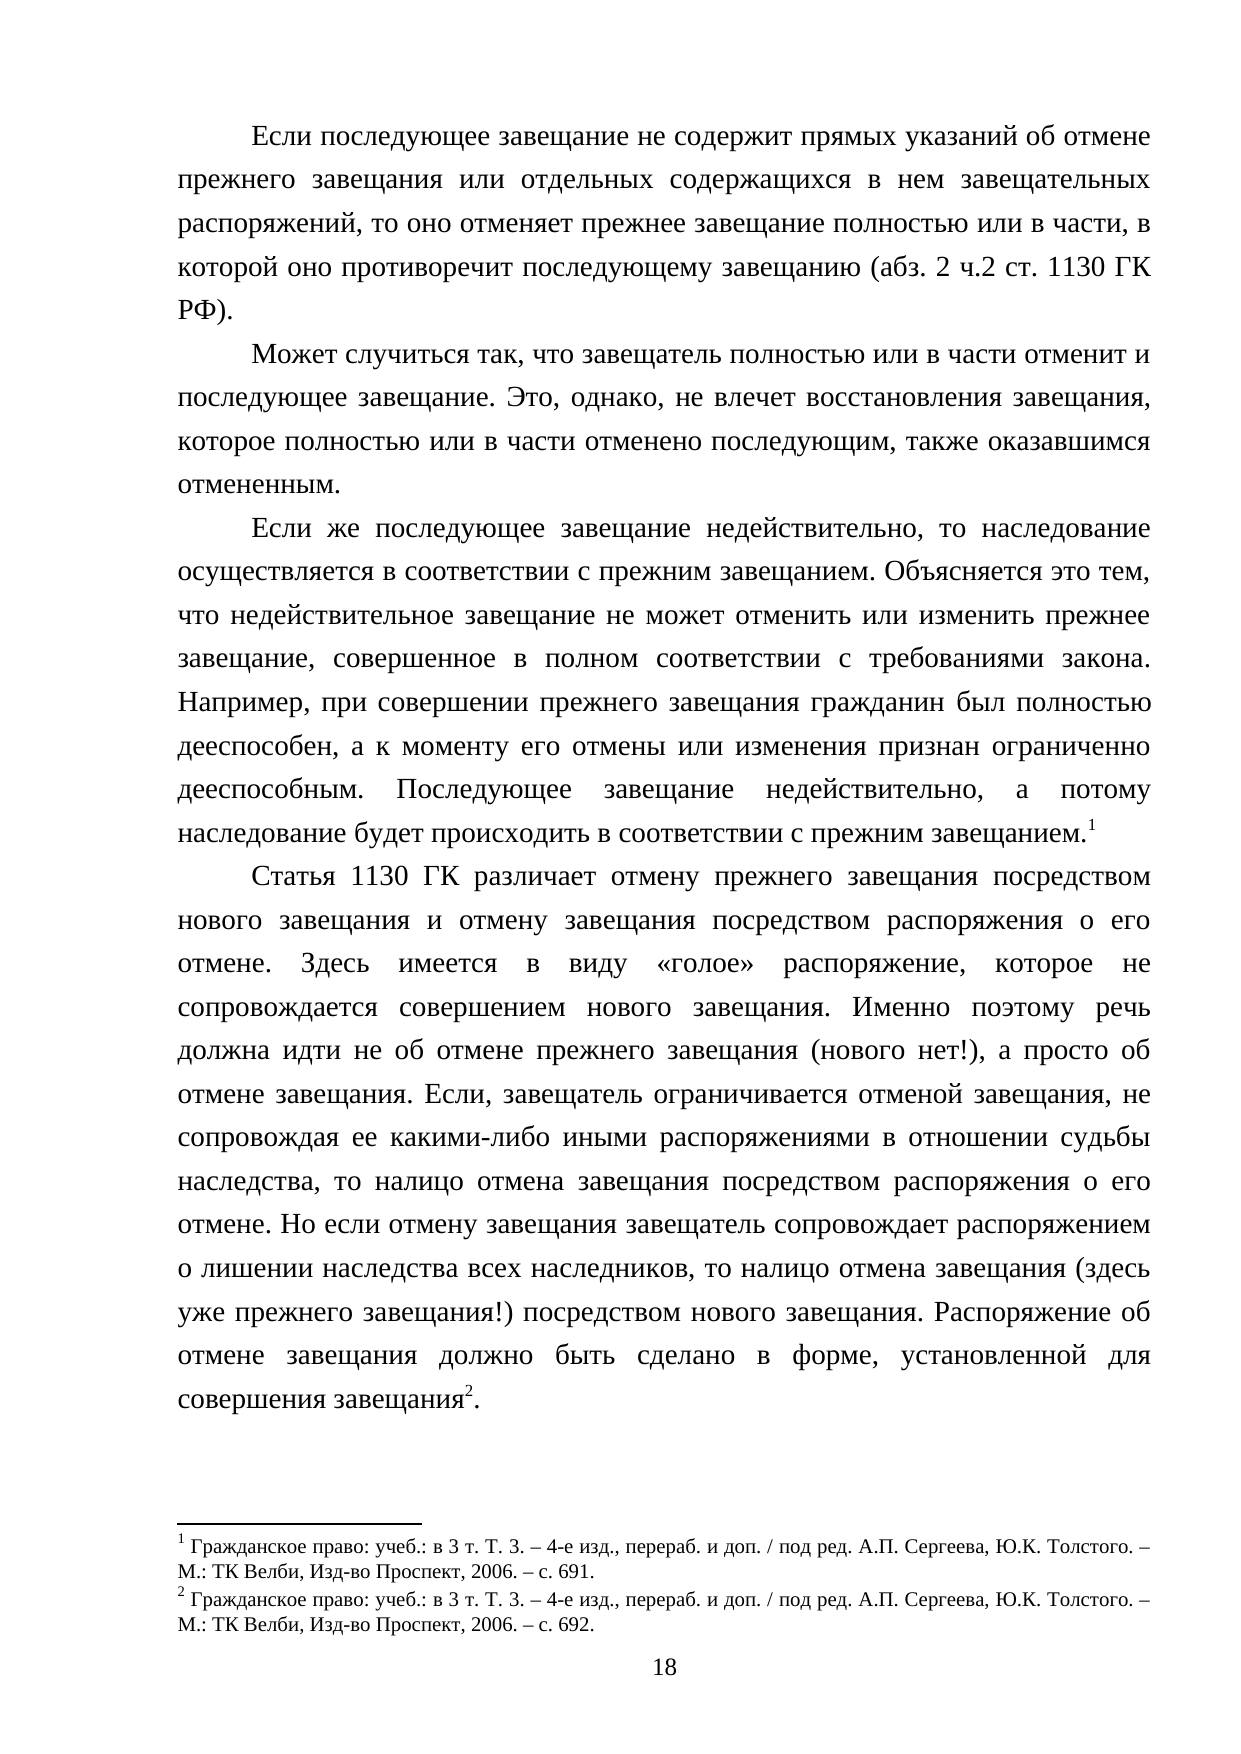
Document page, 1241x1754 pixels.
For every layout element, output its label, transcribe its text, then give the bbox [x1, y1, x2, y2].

text Если последующее завещание не содержит прямых указаний об отмене прежнего завещания или отдельных содержащихся в нем завещательных распоряжений, то оно отменяет прежнее завещание полностью или в части, в которой оно противоречит последующему завещанию (абз. 2 ч.2 ст. 1130 ГК РФ). [177, 118, 1152, 326]
text Может случиться так, что завещатель полностью или в части отменит и последующее завещание. Это, однако, не влечет восстановления завещания, которое полностью или в части отменено последующим, также оказавшимся отмененным. [177, 336, 1152, 500]
text Статья 1130 ГК различает отмену прежнего завещания посредством нового завещания и отмену завещания посредством распоряжения о его отмене. Здесь имеется в виду «голое» распоряжение, которое не сопровождается совершением нового завещания. Именно поэтому речь должна идти не об отмене прежнего завещания (нового нет!), а просто об отмене завещания. Если, завещатель ограничивается отменой завещания, не сопровождая ее какими-либо иными распоряжениями в отношении судьбы наследства, то налицо отмена завещания посредством распоряжения о его отмене. Но если отмену завещания завещатель сопровождает распоряжением о лишении наследства всех наследников, то налицо отмена завещания (здесь уже прежнего завещания!) посредством нового завещания. Распоряжение об отмене завещания должно быть сделано в форме, установленной для совершения завещания. [177, 858, 1152, 1414]
text Если же последующее завещание недействительно, то наследование осуществляется в соответствии с прежним завещанием. Объясняется это тем, что недействительное завещание не может отменить или изменить прежнее завещание, совершенное в полном соответствии с требованиями закона. Например, при совершении прежнего завещания гражданин был полностью дееспособен, а к моменту его отмены или изменения признан ограниченно дееспособным. Последующее завещание недействительно, а потому наследование будет происходить в соответствии с прежним завещанием. [177, 510, 1152, 848]
